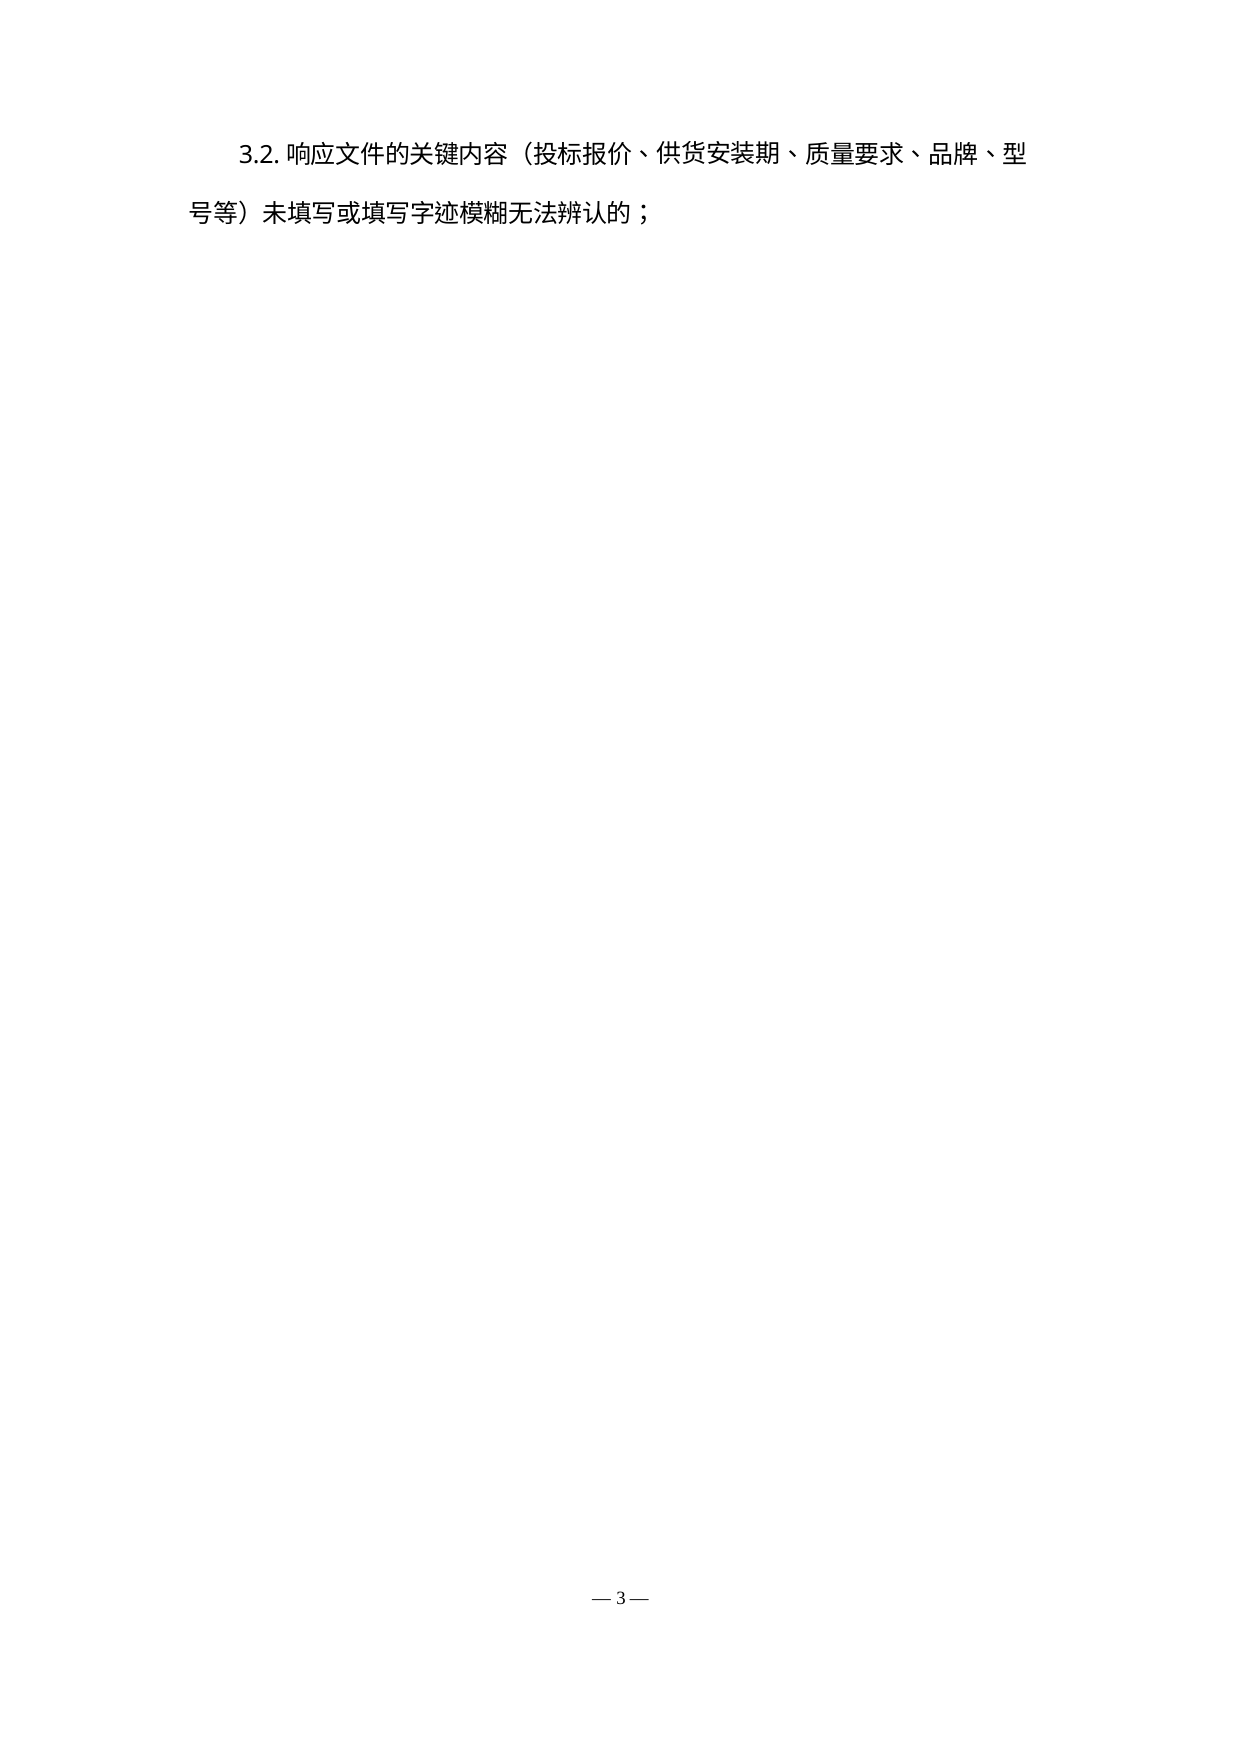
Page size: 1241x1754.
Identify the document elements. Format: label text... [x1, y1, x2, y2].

text 号等）未填写或填写字迹模糊无法辨认的； [189, 198, 1066, 229]
text 3.2. 响应文件的关键内容（投标报价、供货安装期、质量要求、品牌、型 [239, 149, 1066, 198]
